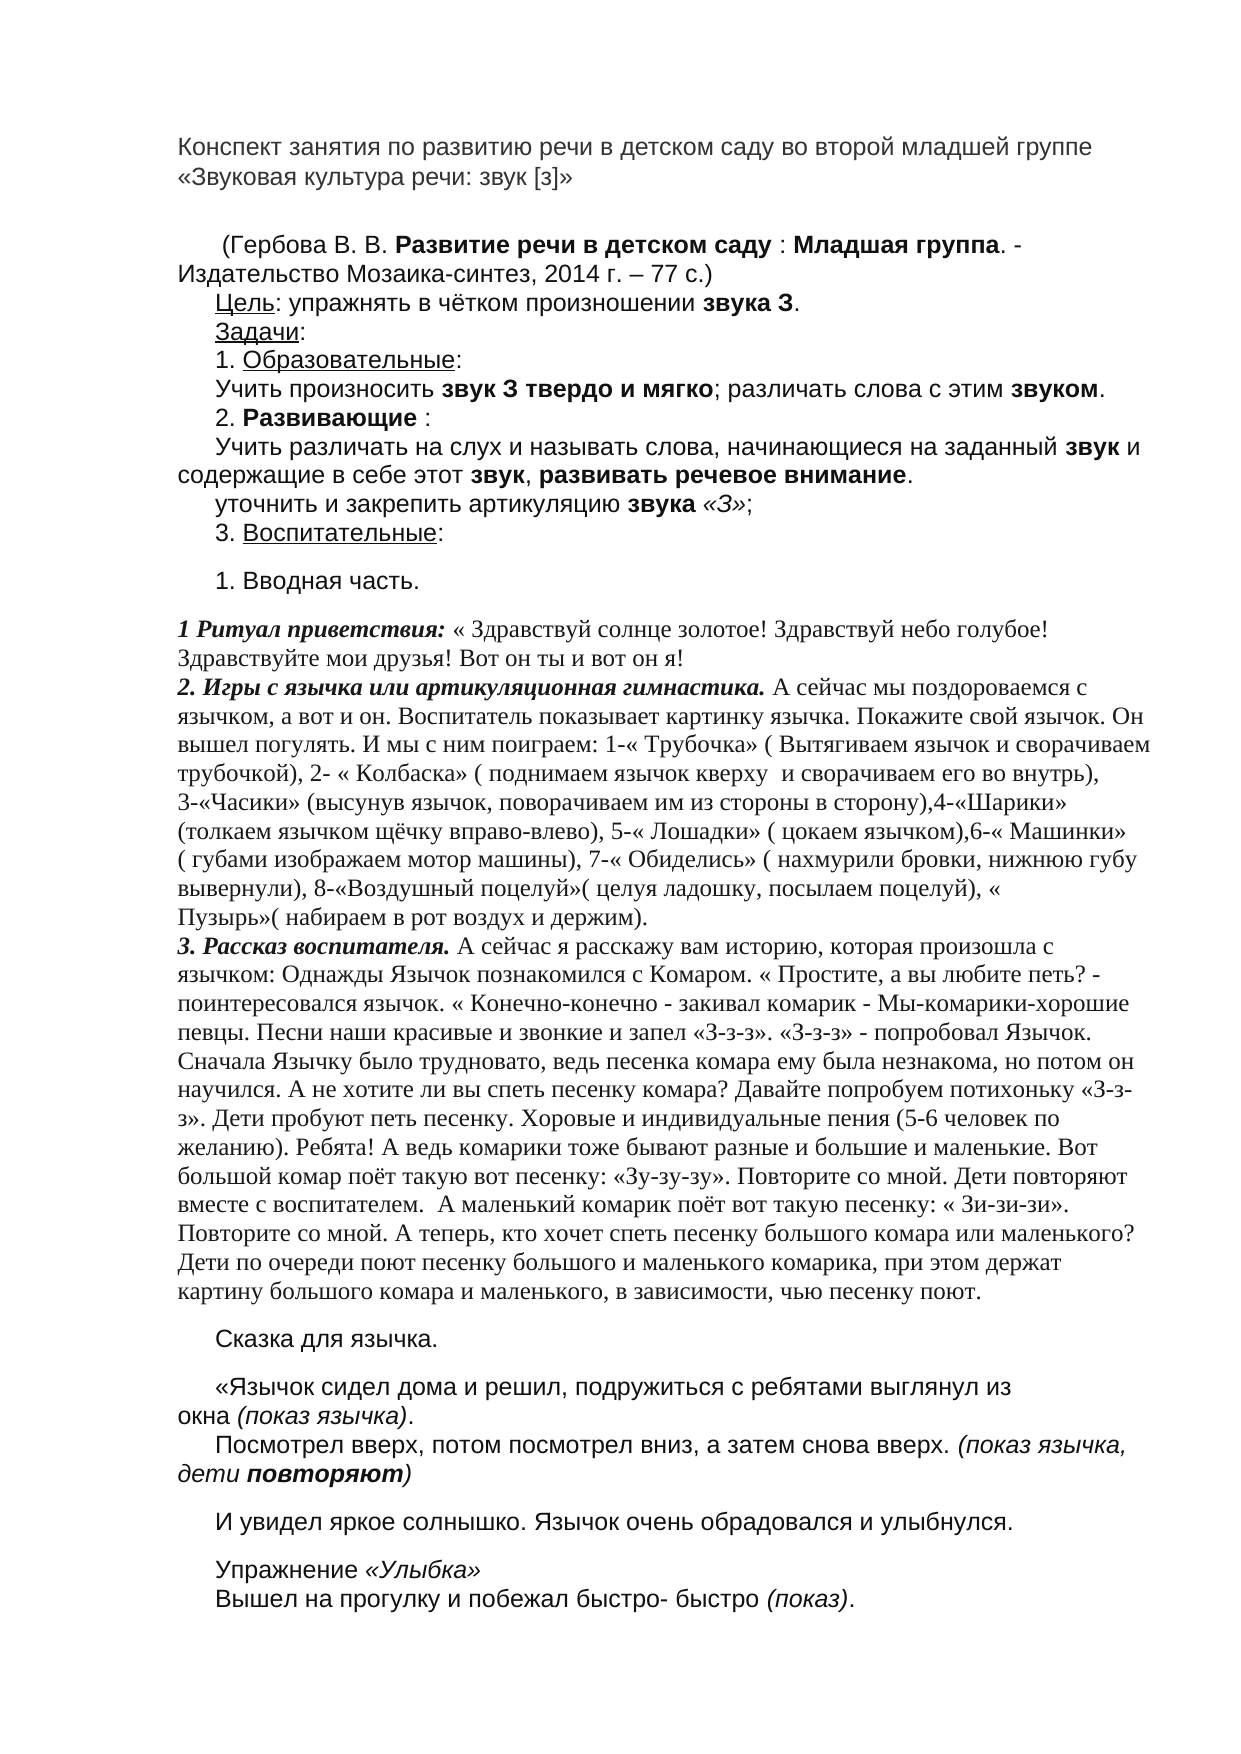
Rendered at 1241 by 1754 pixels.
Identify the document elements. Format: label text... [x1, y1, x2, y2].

text Упражнение «Улыбка» [177, 1555, 1152, 1584]
text 1. Вводная часть. [177, 566, 1152, 595]
text 1. Образовательные: [177, 345, 1152, 374]
text Задачи: [177, 317, 1152, 345]
text 3. Рассказ воспитателя. А сейчас я расскажу вам историю, которая произошла с язычком: Однажды Язычок познакомился с Комаром. « Простите, а вы любите петь? - поинтересовался язычок. « Конечно-конечно - закивал комарик - Мы-комарики-хорошие певцы. Песни наши красивые и звонкие и запел «З-з-з». «З-з-з» - попробовал Язычок. Сначала Язычку было трудновато, ведь песенка комара ему была незнакома, но потом он научился. А не хотите ли вы спеть песенку комара? Давайте попробуем потихоньку «З-з-з». Дети пробуют петь песенку. Хоровые и индивидуальные пения (5-6 человек по желанию). Ребята! А ведь комарики тоже бывают разные и большие и маленькие. Вот большой комар поёт такую вот песенку: «Зу-зу-зу». Повторите со мной. Дети повторяют вместе с воспитателем. А маленький комарик поёт вот такую песенку: « Зи-зи-зи». Повторите со мной. А теперь, кто хочет спеть песенку большого комара или маленького? Дети по очереди поют песенку большого и маленького комарика, при этом держат картину большого комара и маленького, в зависимости, чью песенку поют. [177, 931, 1152, 1304]
text «Язычок сидел дома и решил, подружиться с ребятами выглянул из окна (показ язычка). [177, 1372, 1152, 1430]
text Посмотрел вверх, потом посмотрел вниз, а затем снова вверх. (показ язычка, дети повторяют) [177, 1430, 1152, 1487]
text 3. Воспитательные: [177, 518, 1152, 547]
text Учить произносить звук З твердо и мягко; различать слова с этим звуком. [177, 374, 1152, 403]
text (Гербова В. В. Развитие речи в детском саду : Младшая группа. -Издательство Мозаика-синтез, 2014 г. – 77 с.) [177, 230, 1152, 288]
text Учить различать на слух и называть слова, начинающиеся на заданный звук и содержащие в себе этот звук, развивать речевое внимание. [177, 432, 1152, 489]
text Конспект занятия по развитию речи в детском саду во второй младшей группе «Звуковая культура речи: звук [з]» [177, 131, 1152, 191]
text Вышел на прогулку и побежал быстро- быстро (показ). [177, 1584, 1152, 1613]
text Сказка для язычка. [177, 1324, 1152, 1353]
text уточнить и закрепить артикуляцию звука «З»; [177, 489, 1152, 518]
text 2. Развивающие : [177, 403, 1152, 432]
text И увидел яркое солнышко. Язычок очень обрадовался и улыбнулся. [177, 1507, 1152, 1536]
text 1 Ритуал приветствия: « Здравствуй солнце золотое! Здравствуй небо голубое! Здравствуйте мои друзья! Вот он ты и вот он я! [177, 614, 1152, 672]
text Цель: упражнять в чётком произношении звука З. [177, 288, 1152, 317]
text 2. Игры с язычка или артикуляционная гимнастика. А сейчас мы поздороваемся с язычком, а вот и он. Воспитатель показывает картинку язычка. Покажите свой язычок. Он вышел погулять. И мы с ним поиграем: 1-« Трубочка» ( Вытягиваем язычок и сворачиваем трубочкой), 2- « Колбаска» ( поднимаем язычок кверху и сворачиваем его во внутрь), 3-«Часики» (высунув язычок, поворачиваем им из стороны в сторону),4-«Шарики» (толкаем язычком щёчку вправо-влево), 5-« Лошадки» ( цокаем язычком),6-« Машинки» ( губами изображаем мотор машины), 7-« Обиделись» ( нахмурили бровки, нижнюю губу вывернули), 8-«Воздушный поцелуй»( целуя ладошку, посылаем поцелуй), « Пузырь»( набираем в рот воздух и держим). [177, 672, 1152, 931]
